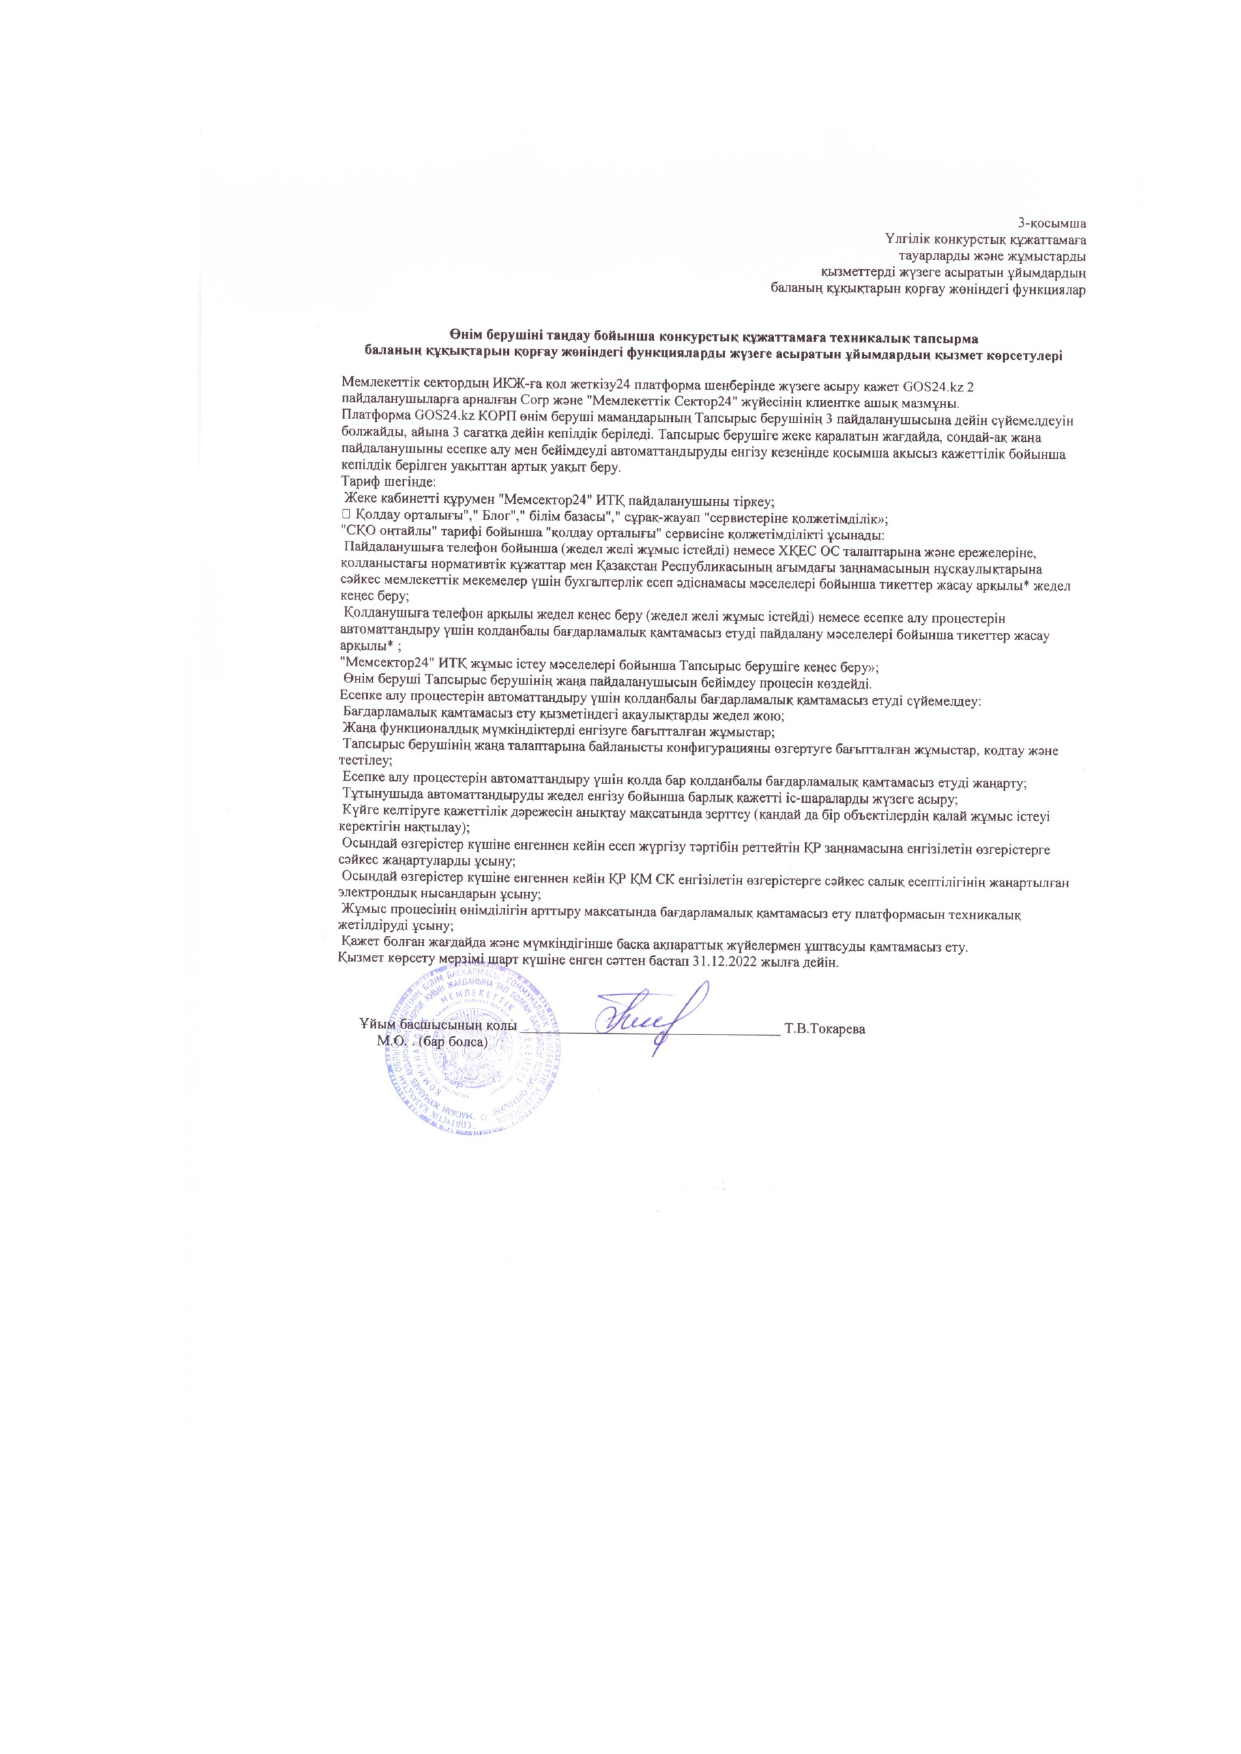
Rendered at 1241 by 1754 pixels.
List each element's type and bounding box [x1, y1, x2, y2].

picture [177, 118, 1152, 1458]
